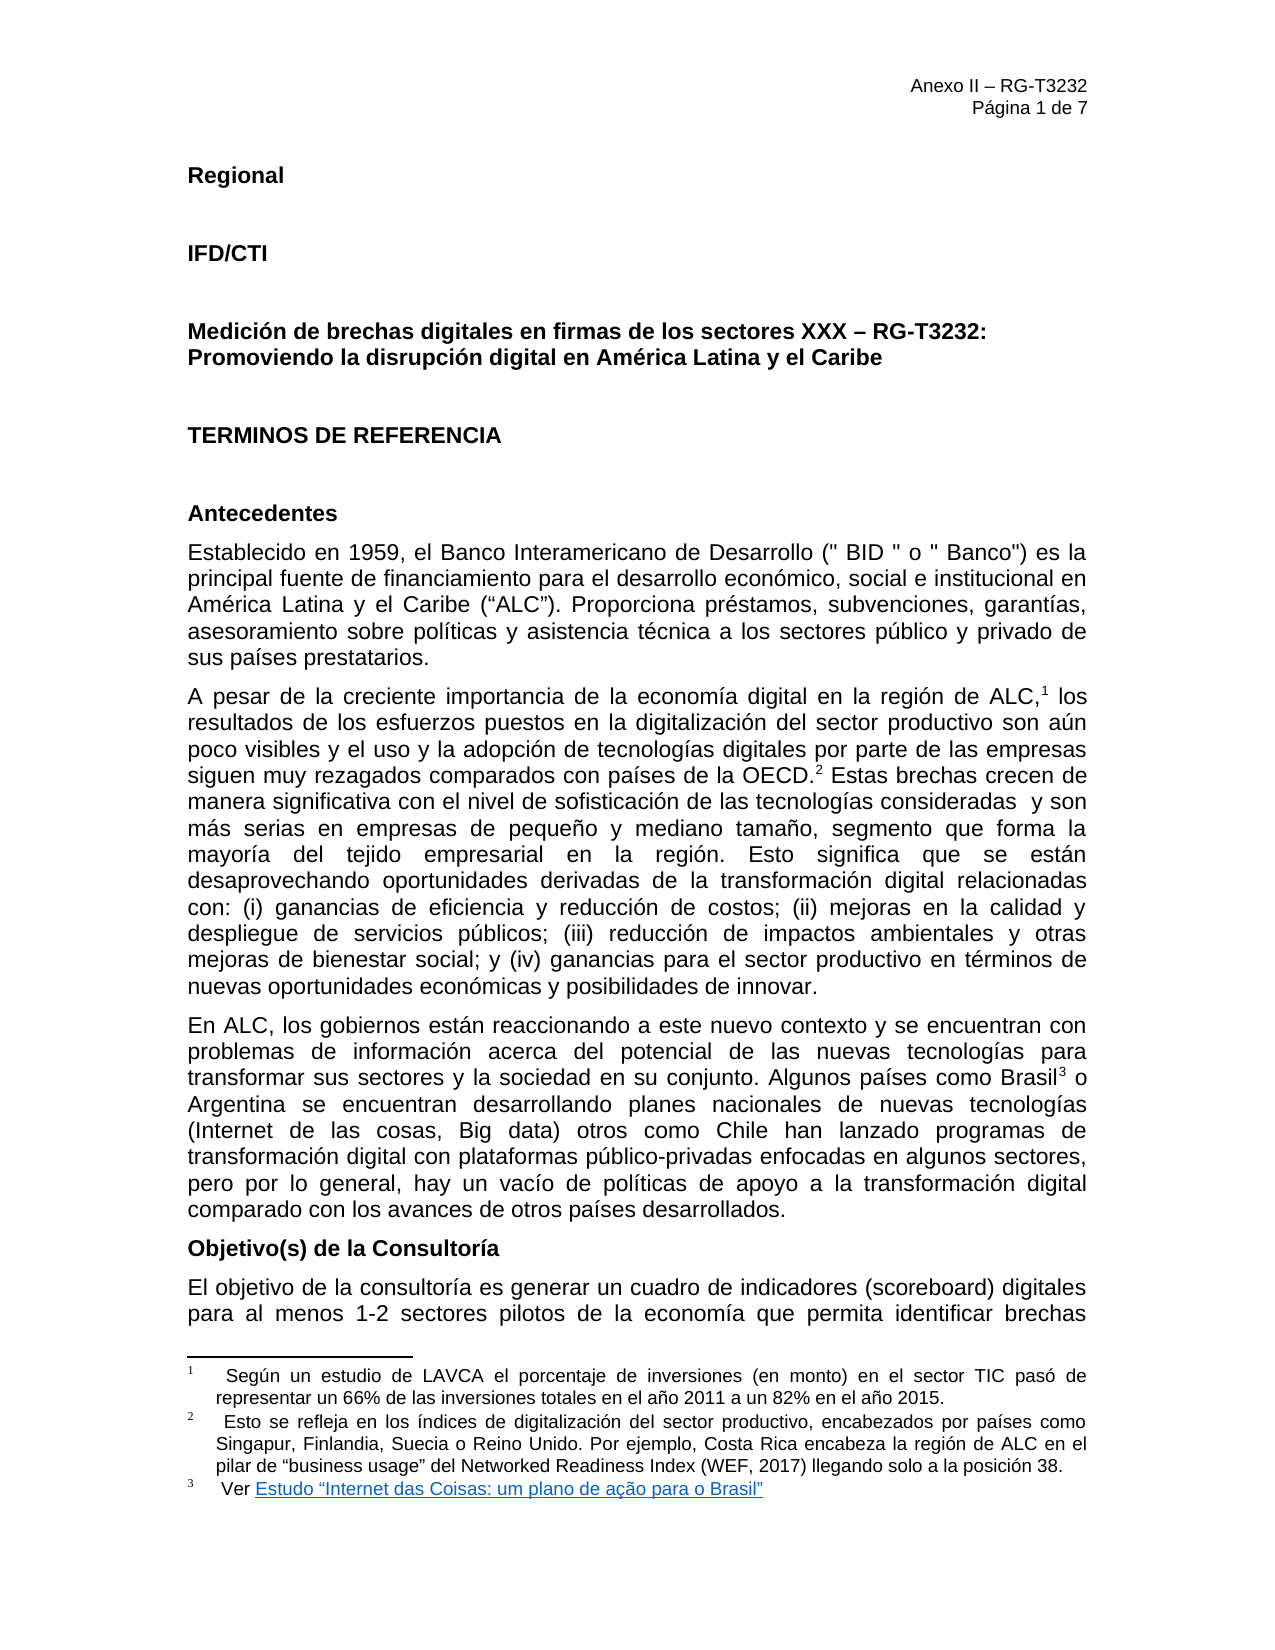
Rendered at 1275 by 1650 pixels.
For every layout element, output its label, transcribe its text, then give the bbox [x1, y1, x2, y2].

text Antecedentes [187, 500, 1087, 526]
text Establecido en 1959, el Banco Interamericano de Desarrollo (" BID " o " Banco") es la principal fuente de financiamiento para el desarrollo económico, social e institucional en América Latina y el Caribe (“ALC”). Proporciona préstamos, subvenciones, garantías, asesoramiento sobre políticas y asistencia técnica a los sectores público y privado de sus países prestatarios. [187, 538, 1087, 670]
text En ALC, los gobiernos están reaccionando a este nuevo contexto y se encuentran con problemas de información acerca del potencial de las nuevas tecnologías para transformar sus sectores y la sociedad en su conjunto. Algunos países como Brasil o Argentina se encuentran desarrollando planes nacionales de nuevas tecnologías (Internet de las cosas, Big data) otros como Chile han lanzado programas de transformación digital con plataformas público-privadas enfocadas en algunos sectores, pero por lo general, hay un vacío de políticas de apoyo a la transformación digital comparado con los avances de otros países desarrollados. [187, 1012, 1087, 1222]
text Objetivo(s) de la Consultoría [187, 1235, 1087, 1261]
text Regional [187, 162, 1087, 189]
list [187, 1274, 1087, 1326]
text TERMINOS DE REFERENCIA [187, 422, 1087, 448]
text A pesar de la creciente importancia de la economía digital en la región de ALC, los resultados de los esfuerzos puestos en la digitalización del sector productivo son aún poco visibles y el uso y la adopción de tecnologías digitales por parte de las empresas siguen muy rezagados comparados con países de la OECD. Estas brechas crecen de manera significativa con el nivel de sofisticación de las tecnologías consideradas y son más serias en empresas de pequeño y mediano tamaño, segmento que forma la mayoría del tejido empresarial en la región. Esto significa que se están desaprovechando oportunidades derivadas de la transformación digital relacionadas con: (i) ganancias de eficiencia y reducción de costos; (ii) mejoras en la calidad y despliegue de servicios públicos; (iii) reducción de impactos ambientales y otras mejoras de bienestar social; y (iv) ganancias para el sector productivo en términos de nuevas oportunidades económicas y posibilidades de innovar. [187, 683, 1087, 999]
text IFD/CTI [187, 240, 1087, 267]
text Medición de brechas digitales en firmas de los sectores XXX – RG-T3232: Promoviendo la disrupción digital en América Latina y el Caribe [187, 318, 1087, 371]
